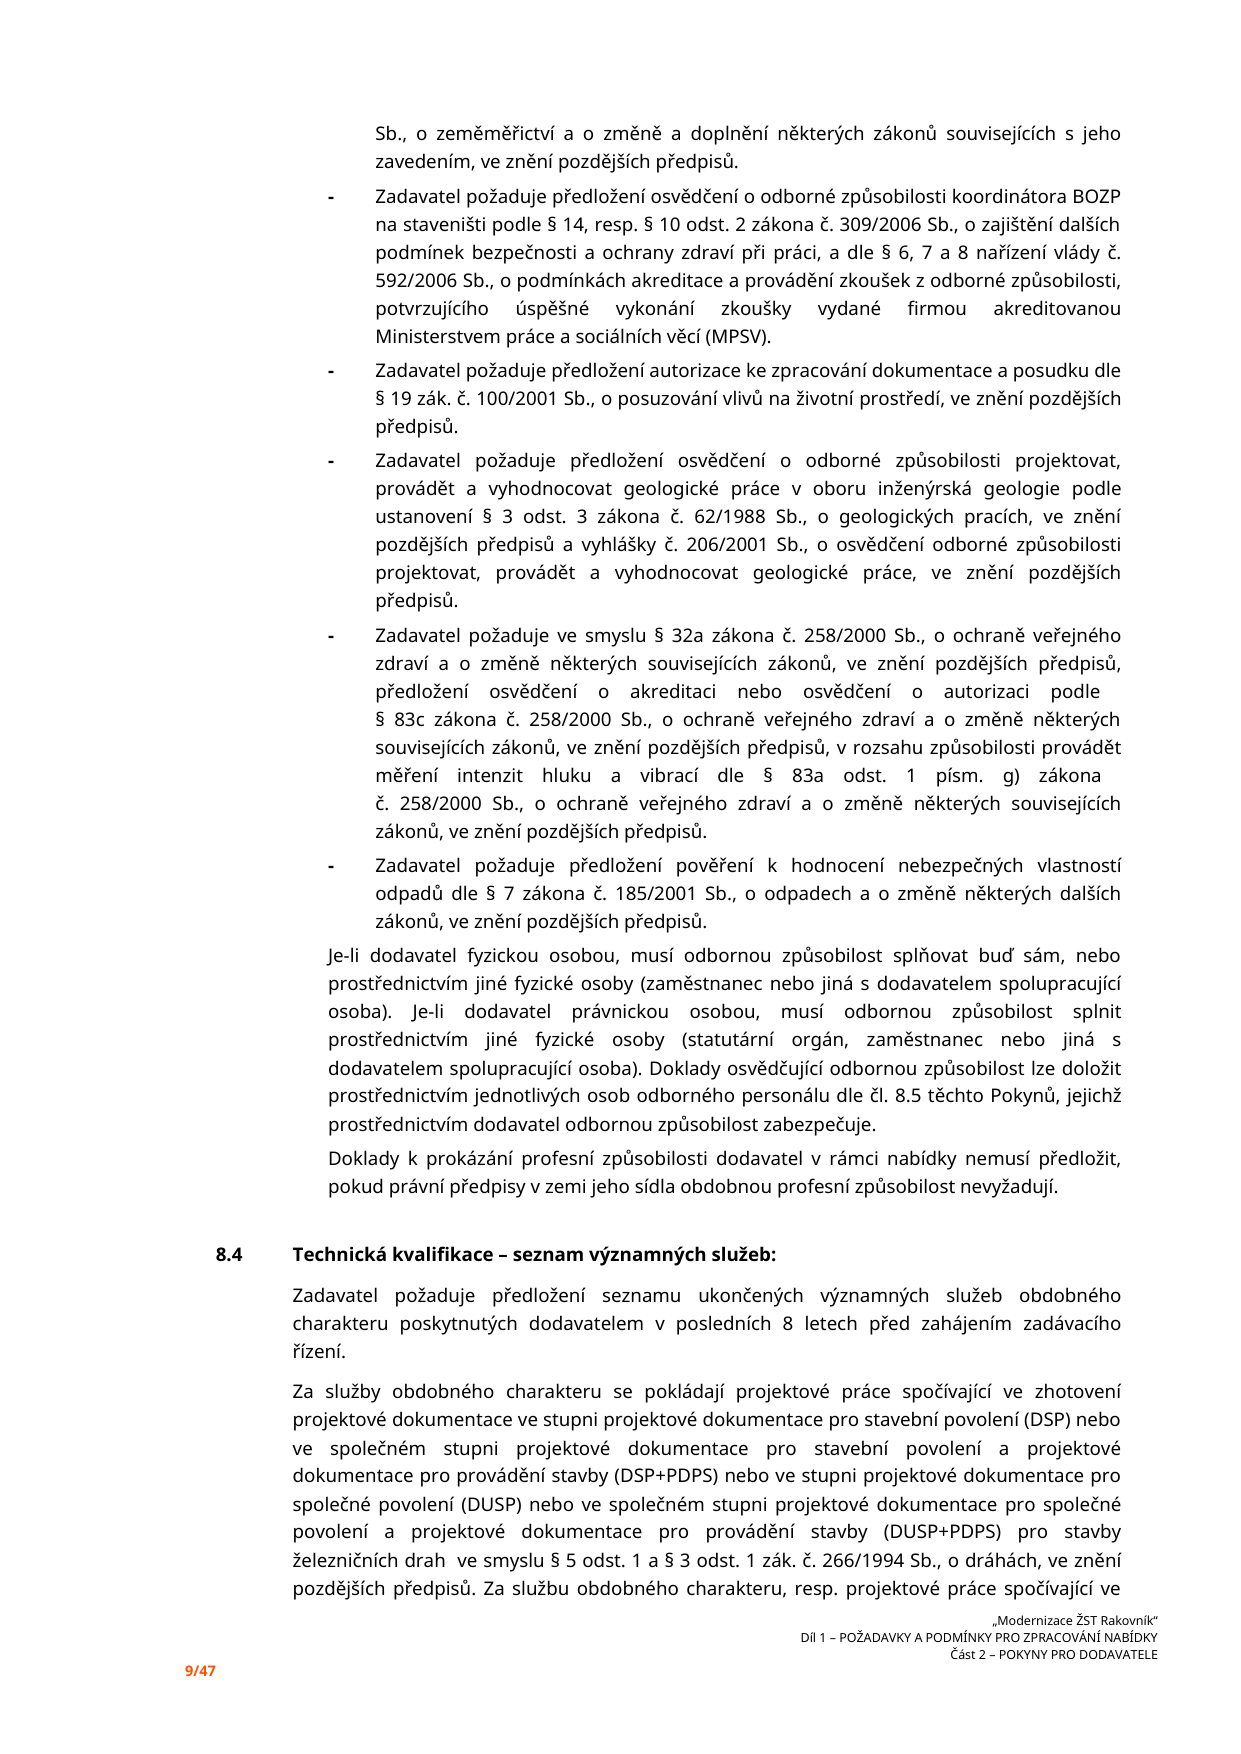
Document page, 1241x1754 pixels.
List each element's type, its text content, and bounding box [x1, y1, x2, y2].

text Zadavatel požaduje předložení osvědčení o odborné způsobilosti koordinátora BOZP na staveništi podle § 14, resp. § 10 odst. 2 zákona č. 309/2006 Sb., o zajištění dalších podmínek bezpečnosti a ochrany zdraví při práci, a dle § 6, 7 a 8 nařízení vlády č. 592/2006 Sb., o podmínkách akreditace a provádění zkoušek z odborné způsobilosti, potvrzujícího úspěšné vykonání zkoušky vydané firmou akreditovanou Ministerstvem práce a sociálních věcí (MPSV). [328, 183, 1122, 348]
text Zadavatel požaduje předložení pověření k hodnocení nebezpečných vlastností odpadů dle § 7 zákona č. 185/2001 Sb., o odpadech a o změně některých dalších zákonů, ve znění pozdějších předpisů. [328, 852, 1122, 934]
list Je-li dodavatel fyzickou osobou, musí odbornou způsobilost splňovat buď sám, nebo prostřednictvím jiné fyzické osoby (zaměstnanec nebo jiná s dodavatelem spolupracující osoba). Je-li dodavatel právnickou osobou, musí odbornou způsobilost splnit prostřednictvím jiné fyzické osoby (statutární orgán, zaměstnanec nebo jiná s dodavatelem spolupracující osoba). Doklady osvědčující odbornou způsobilost lze doložit prostřednictvím jednotlivých osob odborného personálu dle čl. 8.5 těchto Pokynů, jejichž prostřednictvím dodavatel odbornou způsobilost zabezpečuje. [328, 943, 1122, 1136]
text Zadavatel požaduje předložení osvědčení o odborné způsobilosti projektovat, provádět a vyhodnocovat geologické práce v oboru inženýrská geologie podle ustanovení § 3 odst. 3 zákona č. 62/1988 Sb., o geologických pracích, ve znění pozdějších předpisů a vyhlášky č. 206/2001 Sb., o osvědčení odborné způsobilosti projektovat, provádět a vyhodnocovat geologické práce, ve znění pozdějších předpisů. [328, 448, 1122, 613]
text Zadavatel požaduje ve smyslu § 32a zákona č. 258/2000 Sb., o ochraně veřejného zdraví a o změně některých souvisejících zákonů, ve znění pozdějších předpisů, předložení osvědčení o akreditaci nebo osvědčení o autorizaci podle § 83c zákona č. 258/2000 Sb., o ochraně veřejného zdraví a o změně některých souvisejících zákonů, ve znění pozdějších předpisů, v rozsahu způsobilosti provádět měření intenzit hluku a vibrací dle § 83a odst. 1 písm. g) zákona č. 258/2000 Sb., o ochraně veřejného zdraví a o změně některých souvisejících zákonů, ve znění pozdějších předpisů. [328, 622, 1122, 844]
list Doklady k prokázání profesní způsobilosti dodavatel v rámci nabídky nemusí předložit, pokud právní předpisy v zemi jeho sídla obdobnou profesní způsobilost nevyžadují. [328, 1145, 1122, 1199]
text Zadavatel požaduje předložení autorizace ke zpracování dokumentace a posudku dle § 19 zák. č. 100/2001 Sb., o posuzování vlivů na životní prostředí, ve znění pozdějších předpisů. [328, 357, 1122, 439]
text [292, 1379, 1122, 1600]
text Technická kvalifikace – seznam významných služeb: [216, 1242, 1122, 1267]
text Zadavatel požaduje předložení seznamu ukončených významných služeb obdobného charakteru poskytnutých dodavatelem v posledních 8 letech před zahájením zadávacího řízení. [292, 1282, 1122, 1364]
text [328, 121, 1122, 174]
